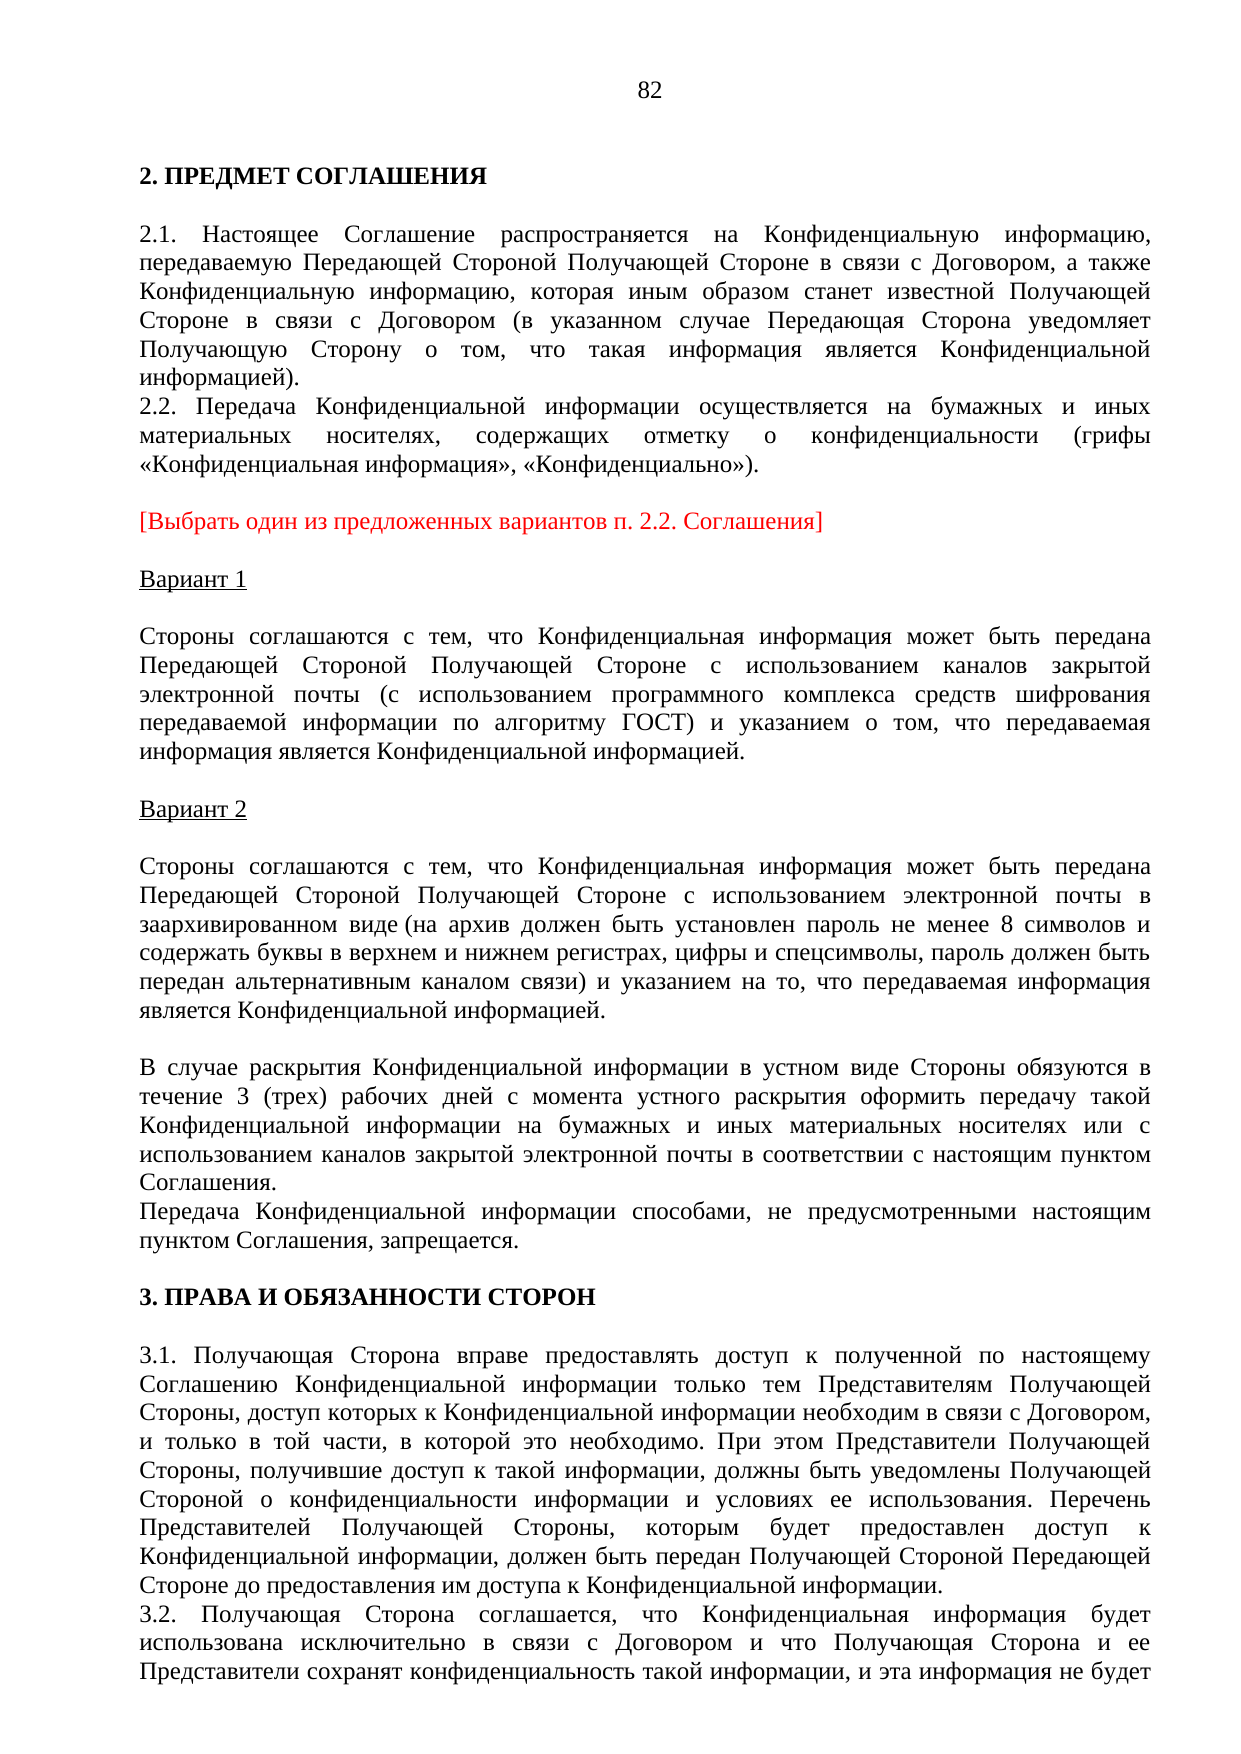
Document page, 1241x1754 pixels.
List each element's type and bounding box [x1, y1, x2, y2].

table_cell [128, 133, 1163, 1685]
